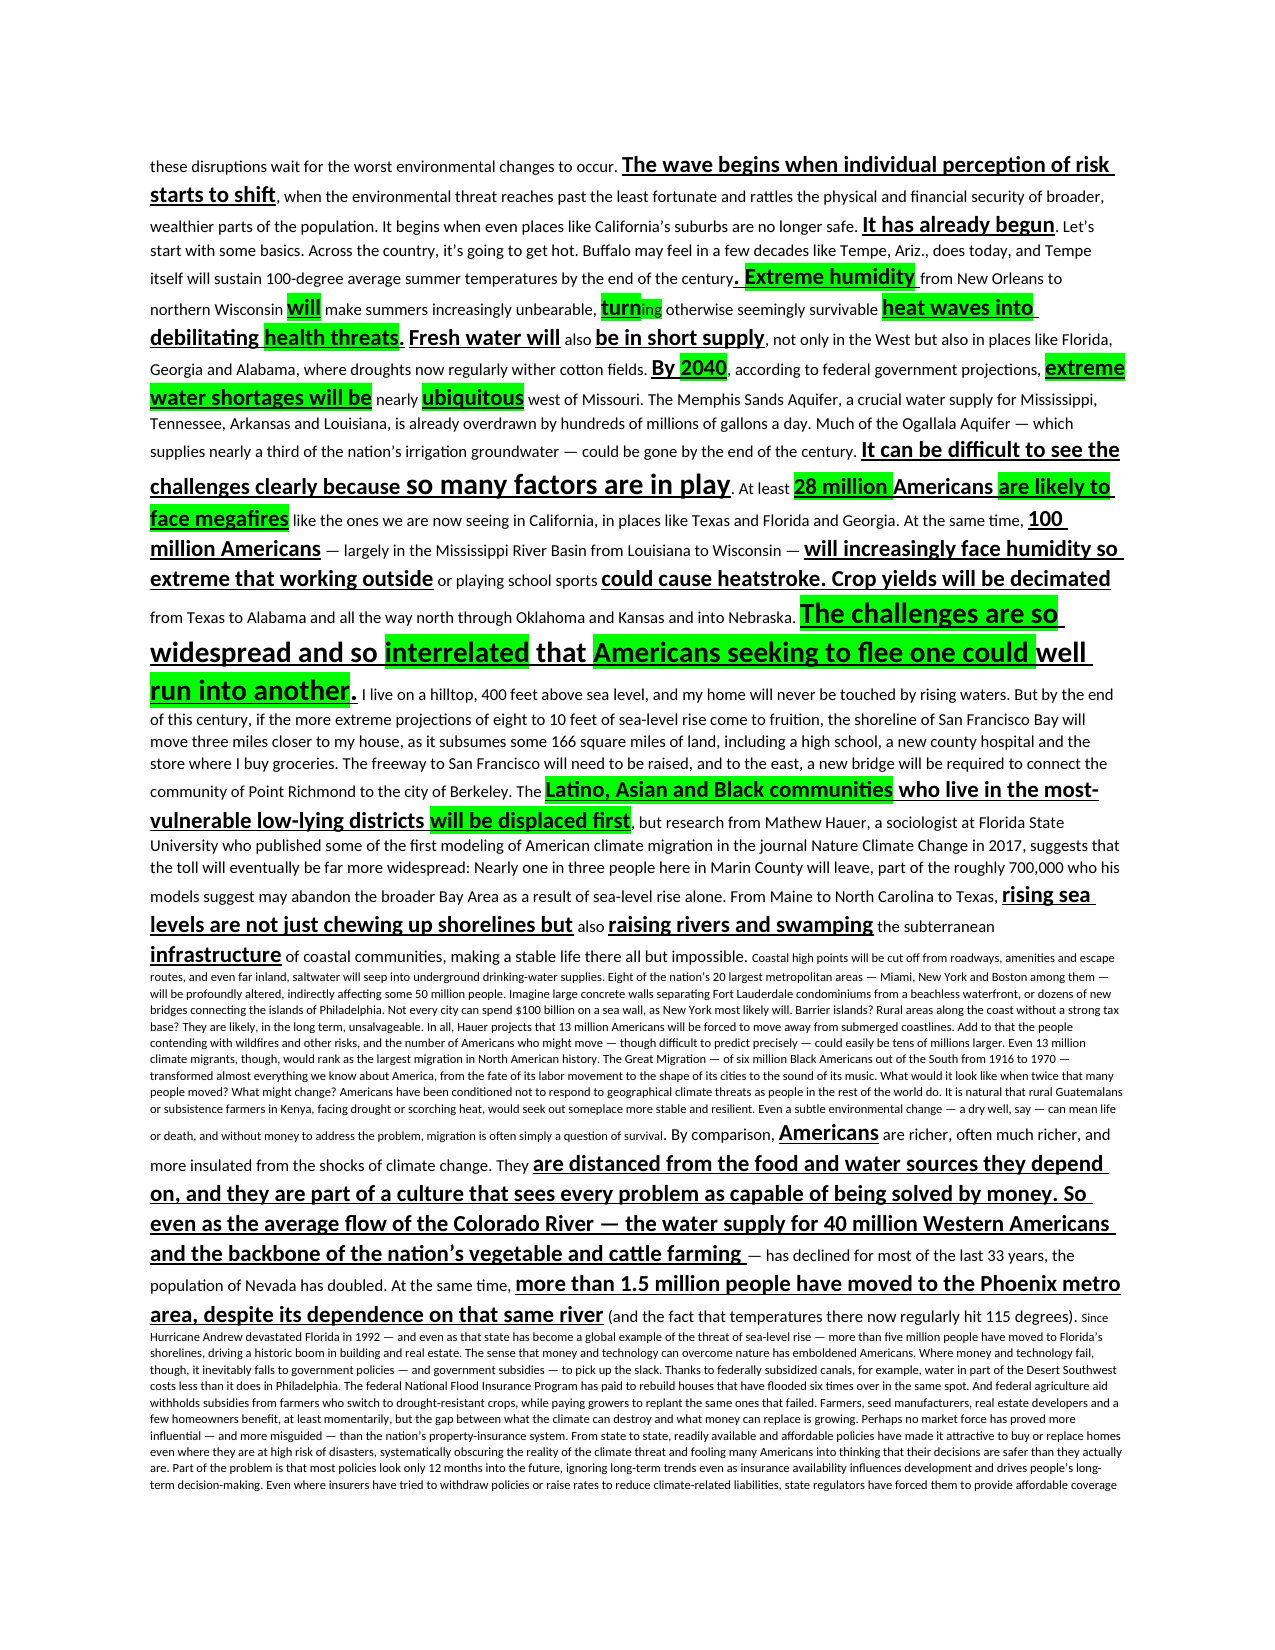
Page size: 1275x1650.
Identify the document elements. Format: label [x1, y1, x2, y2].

text [150, 150, 1125, 1492]
